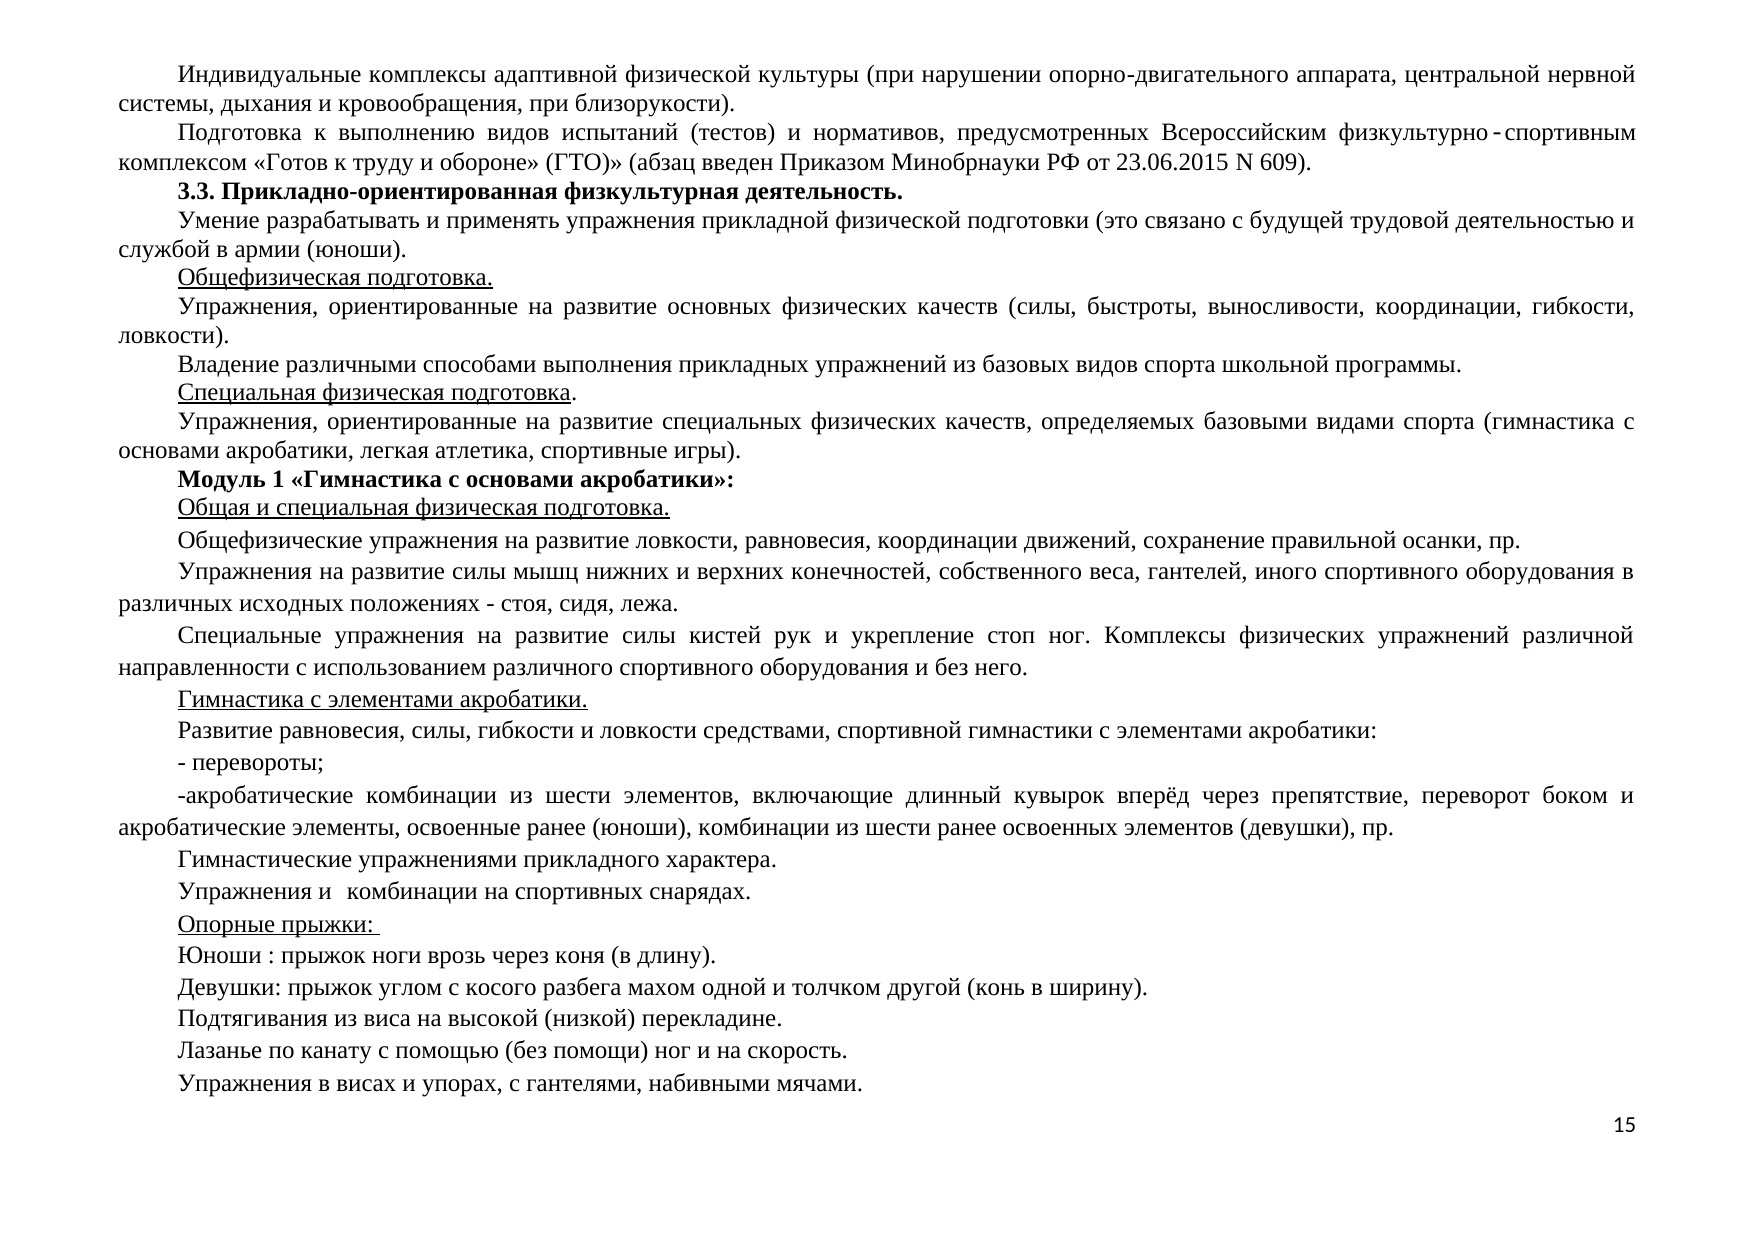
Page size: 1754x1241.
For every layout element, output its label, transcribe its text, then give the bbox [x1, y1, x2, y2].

text Опорные прыжки: [118, 909, 1636, 937]
text Владение различными способами выполнения прикладных упражнений из базовых видов спорта школьной программы. [118, 349, 1636, 377]
text Специальные упражнения на развитие силы кистей рук и укрепление стоп ног. Комплексы физических упражнений различной направленности с использованием различного спортивного оборудования и без него. [118, 621, 1636, 681]
text Девушки: прыжок углом с косого разбега махом одной и толчком другой (конь в ширину). [118, 972, 1636, 1001]
text Гимнастика с элементами акробатики. [118, 684, 1636, 712]
text Упражнения, ориентированные на развитие специальных физических качеств, определяемых базовыми видами спорта (гимнастика с основами акробатики, легкая атлетика, спортивные игры). [118, 406, 1636, 464]
text Индивидуальные комплексы адаптивной физической культуры (при нарушении опорно-двигательного аппарата, центральной нервной системы, дыхания и кровообращения, при близорукости). [118, 59, 1636, 117]
text Общефизические упражнения на развитие ловкости, равновесия, координации движений, сохранение правильной осанки, пр. [118, 525, 1636, 553]
text - перевороты; [118, 747, 1636, 776]
text Юноши : прыжок ноги врозь через коня (в длину). [118, 940, 1636, 969]
text -акробатические комбинации из шести элементов, включающие длинный кувырок вперёд через препятствие, переворот боком и акробатические элементы, освоенные ранее (юноши), комбинации из шести ранее освоенных элементов (девушки), пр. [118, 780, 1636, 841]
text Лазанье по канату с помощью (без помощи) ног и на скорость. [118, 1036, 1636, 1064]
text Общая и специальная физическая подготовка. [118, 492, 1636, 521]
text Упражнения на развитие силы мышц нижних и верхних конечностей, собственного веса, гантелей, иного спортивного оборудования в различных исходных положениях - стоя, сидя, лежа. [118, 556, 1636, 617]
text Специальная физическая подготовка. [118, 377, 1636, 406]
text Упражнения в висах и упорах, с гантелями, набивными мячами. [118, 1068, 1636, 1096]
text 3.3. Прикладно-ориентированная физкультурная деятельность. [118, 176, 1636, 205]
text Упражнения и комбинации на спортивных снарядах. [118, 876, 1636, 905]
text Умение разрабатывать и применять упражнения прикладной физической подготовки (это связано с будущей трудовой деятельностью и службой в армии (юноши). [118, 205, 1636, 262]
text Общефизическая подготовка. [118, 262, 1636, 291]
text Модуль 1 «Гимнастика с основами акробатики»: [118, 464, 1636, 492]
text Упражнения, ориентированные на развитие основных физических качеств (силы, быстроты, выносливости, координации, гибкости, ловкости). [118, 291, 1636, 349]
text Гимнастические упражнениями прикладного характера. [118, 844, 1636, 873]
text Подготовка к выполнению видов испытаний (тестов) и нормативов, предусмотренных Всероссийским физкультурно-спортивным комплексом «Готов к труду и обороне» (ГТО)» (абзац введен Приказом Минобрнауки РФ от 23.06.2015 N 609). [118, 117, 1636, 176]
text Подтягивания из виса на высокой (низкой) перекладине. [118, 1003, 1636, 1032]
text Развитие равновесия, силы, гибкости и ловкости средствами, спортивной гимнастики с элементами акробатики: [118, 715, 1636, 744]
